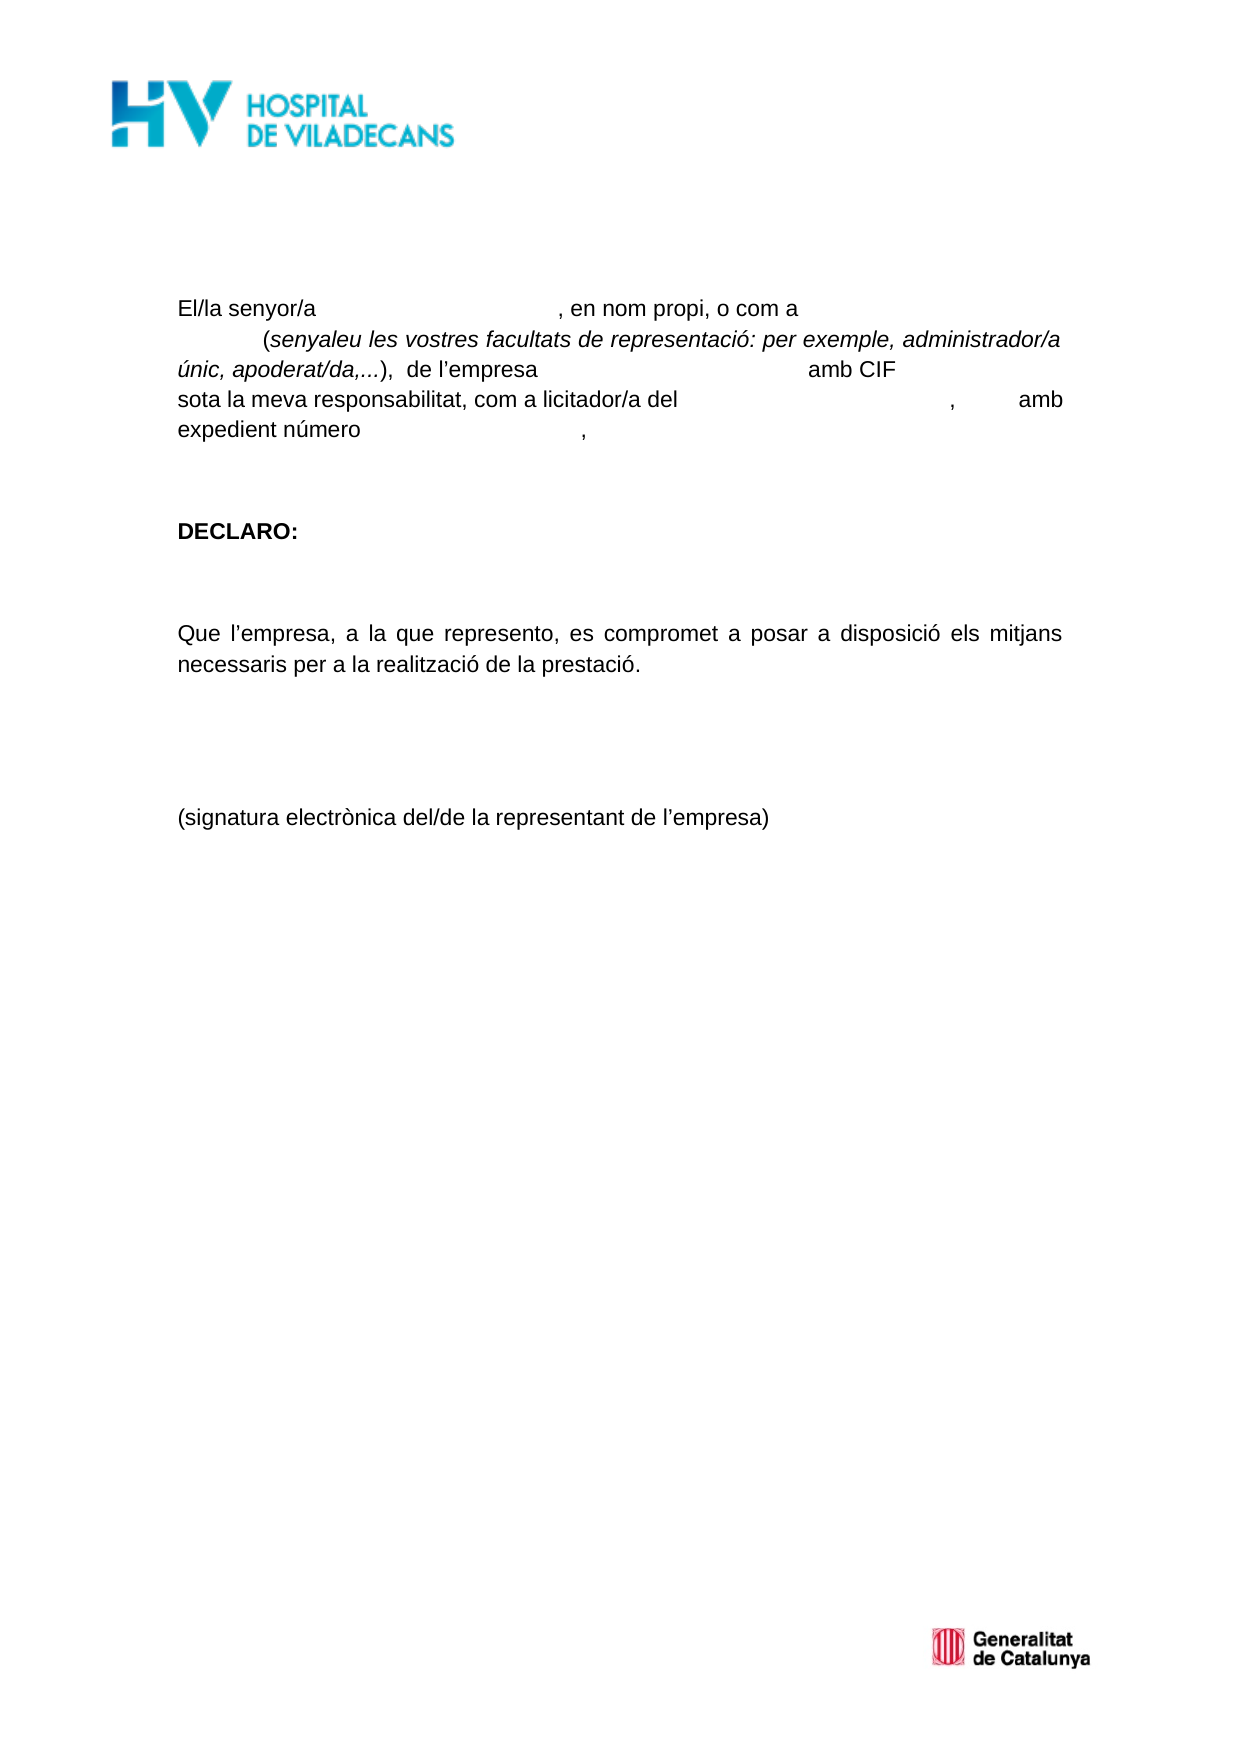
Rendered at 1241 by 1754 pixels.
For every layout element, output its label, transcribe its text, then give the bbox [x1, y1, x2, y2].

text El/la senyor/a , en nom propi, o com a (senyaleu les vostres facultats de representació: per exemple, administrador/a únic, apoderat/da,...), de l’empresa amb CIF sota la meva responsabilitat, com a licitador/a del , amb expedient número , [177, 295, 1063, 442]
text Que l’empresa, a la que represento, es compromet a posar a disposició els mitjans necessaris per a la realització de la prestació. [177, 620, 1063, 677]
text DECLARO: [177, 518, 1063, 544]
text (signatura electrònica del/de la representant de l’empresa) [177, 804, 1063, 830]
picture [893, 1621, 1129, 1674]
picture [103, 73, 465, 155]
